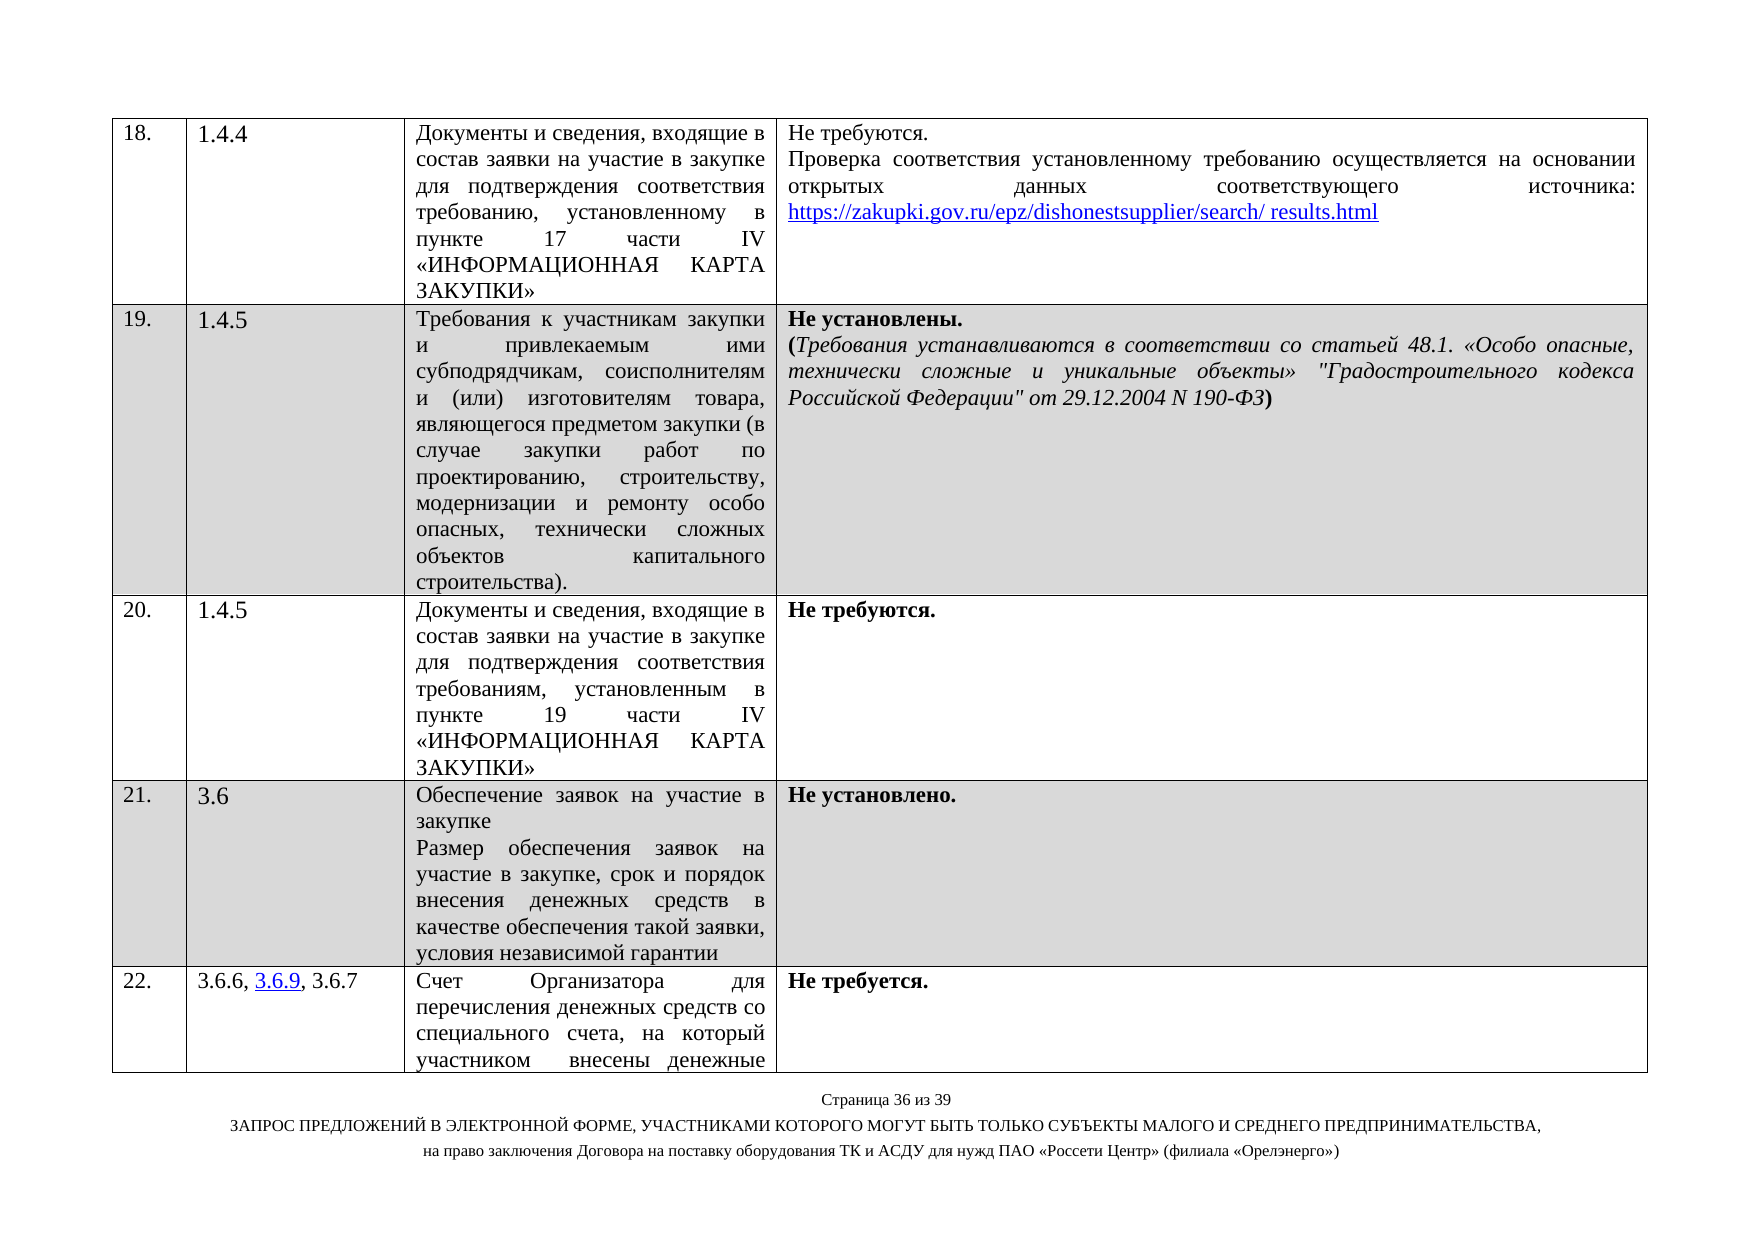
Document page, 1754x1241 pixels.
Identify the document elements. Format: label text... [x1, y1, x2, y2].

table_cell Требования к участникам закупки и привлекаемым ими субподрядчикам, соисполнителям и (или) изготовителям товара, являющегося предметом закупки (в случае закупки работ по проектированию, строительству, модернизации и ремонту особо опасных, технически сложных объектов капитального строительства). [405, 305, 776, 594]
table_cell 1.4.5 [187, 305, 404, 594]
table_cell 3.6.6, 3.6.9, 3.6.7 [187, 967, 404, 1072]
table_cell [113, 119, 186, 304]
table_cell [405, 967, 776, 1072]
table_cell Документы и сведения, входящие в состав заявки на участие в закупке для подтверждения соответствия требованию, установленному в пункте 17 части IV «ИНФОРМАЦИОННАЯ КАРТА ЗАКУПКИ» [405, 119, 776, 304]
table_cell Не установлено. [777, 781, 1647, 966]
table_cell Не требуются. Проверка соответствия установленному требованию осуществляется на основании открытых данных соответствующего источника: https://zakupki.gov.ru/epz/dishonestsupplier/search/ results.html [777, 119, 1647, 304]
table_cell Не требуется. [777, 967, 1647, 1072]
table_cell 1.4.4 [187, 119, 404, 304]
table_cell [113, 305, 186, 594]
table_cell 1.4.5 [187, 596, 404, 780]
table_cell Не требуются. [777, 596, 1647, 780]
table_cell Обеспечение заявок на участие в закупке Размер обеспечения заявок на участие в закупке, срок и порядок внесения денежных средств в качестве обеспечения такой заявки, условия независимой гарантии [405, 781, 776, 966]
table_cell 3.6 [187, 781, 404, 966]
table_cell [113, 596, 186, 780]
table_cell Не установлены. (Требования устанавливаются в соответствии со статьей 48.1. «Особо опасные, технически сложные и уникальные объекты» "Градостроительного кодекса Российской Федерации" от 29.12.2004 N 190-ФЗ) [777, 305, 1647, 594]
table_cell [113, 967, 186, 1072]
table_cell Документы и сведения, входящие в состав заявки на участие в закупке для подтверждения соответствия требованиям, установленным в пункте 19 части IV «ИНФОРМАЦИОННАЯ КАРТА ЗАКУПКИ» [405, 596, 776, 780]
table_cell [113, 781, 186, 966]
